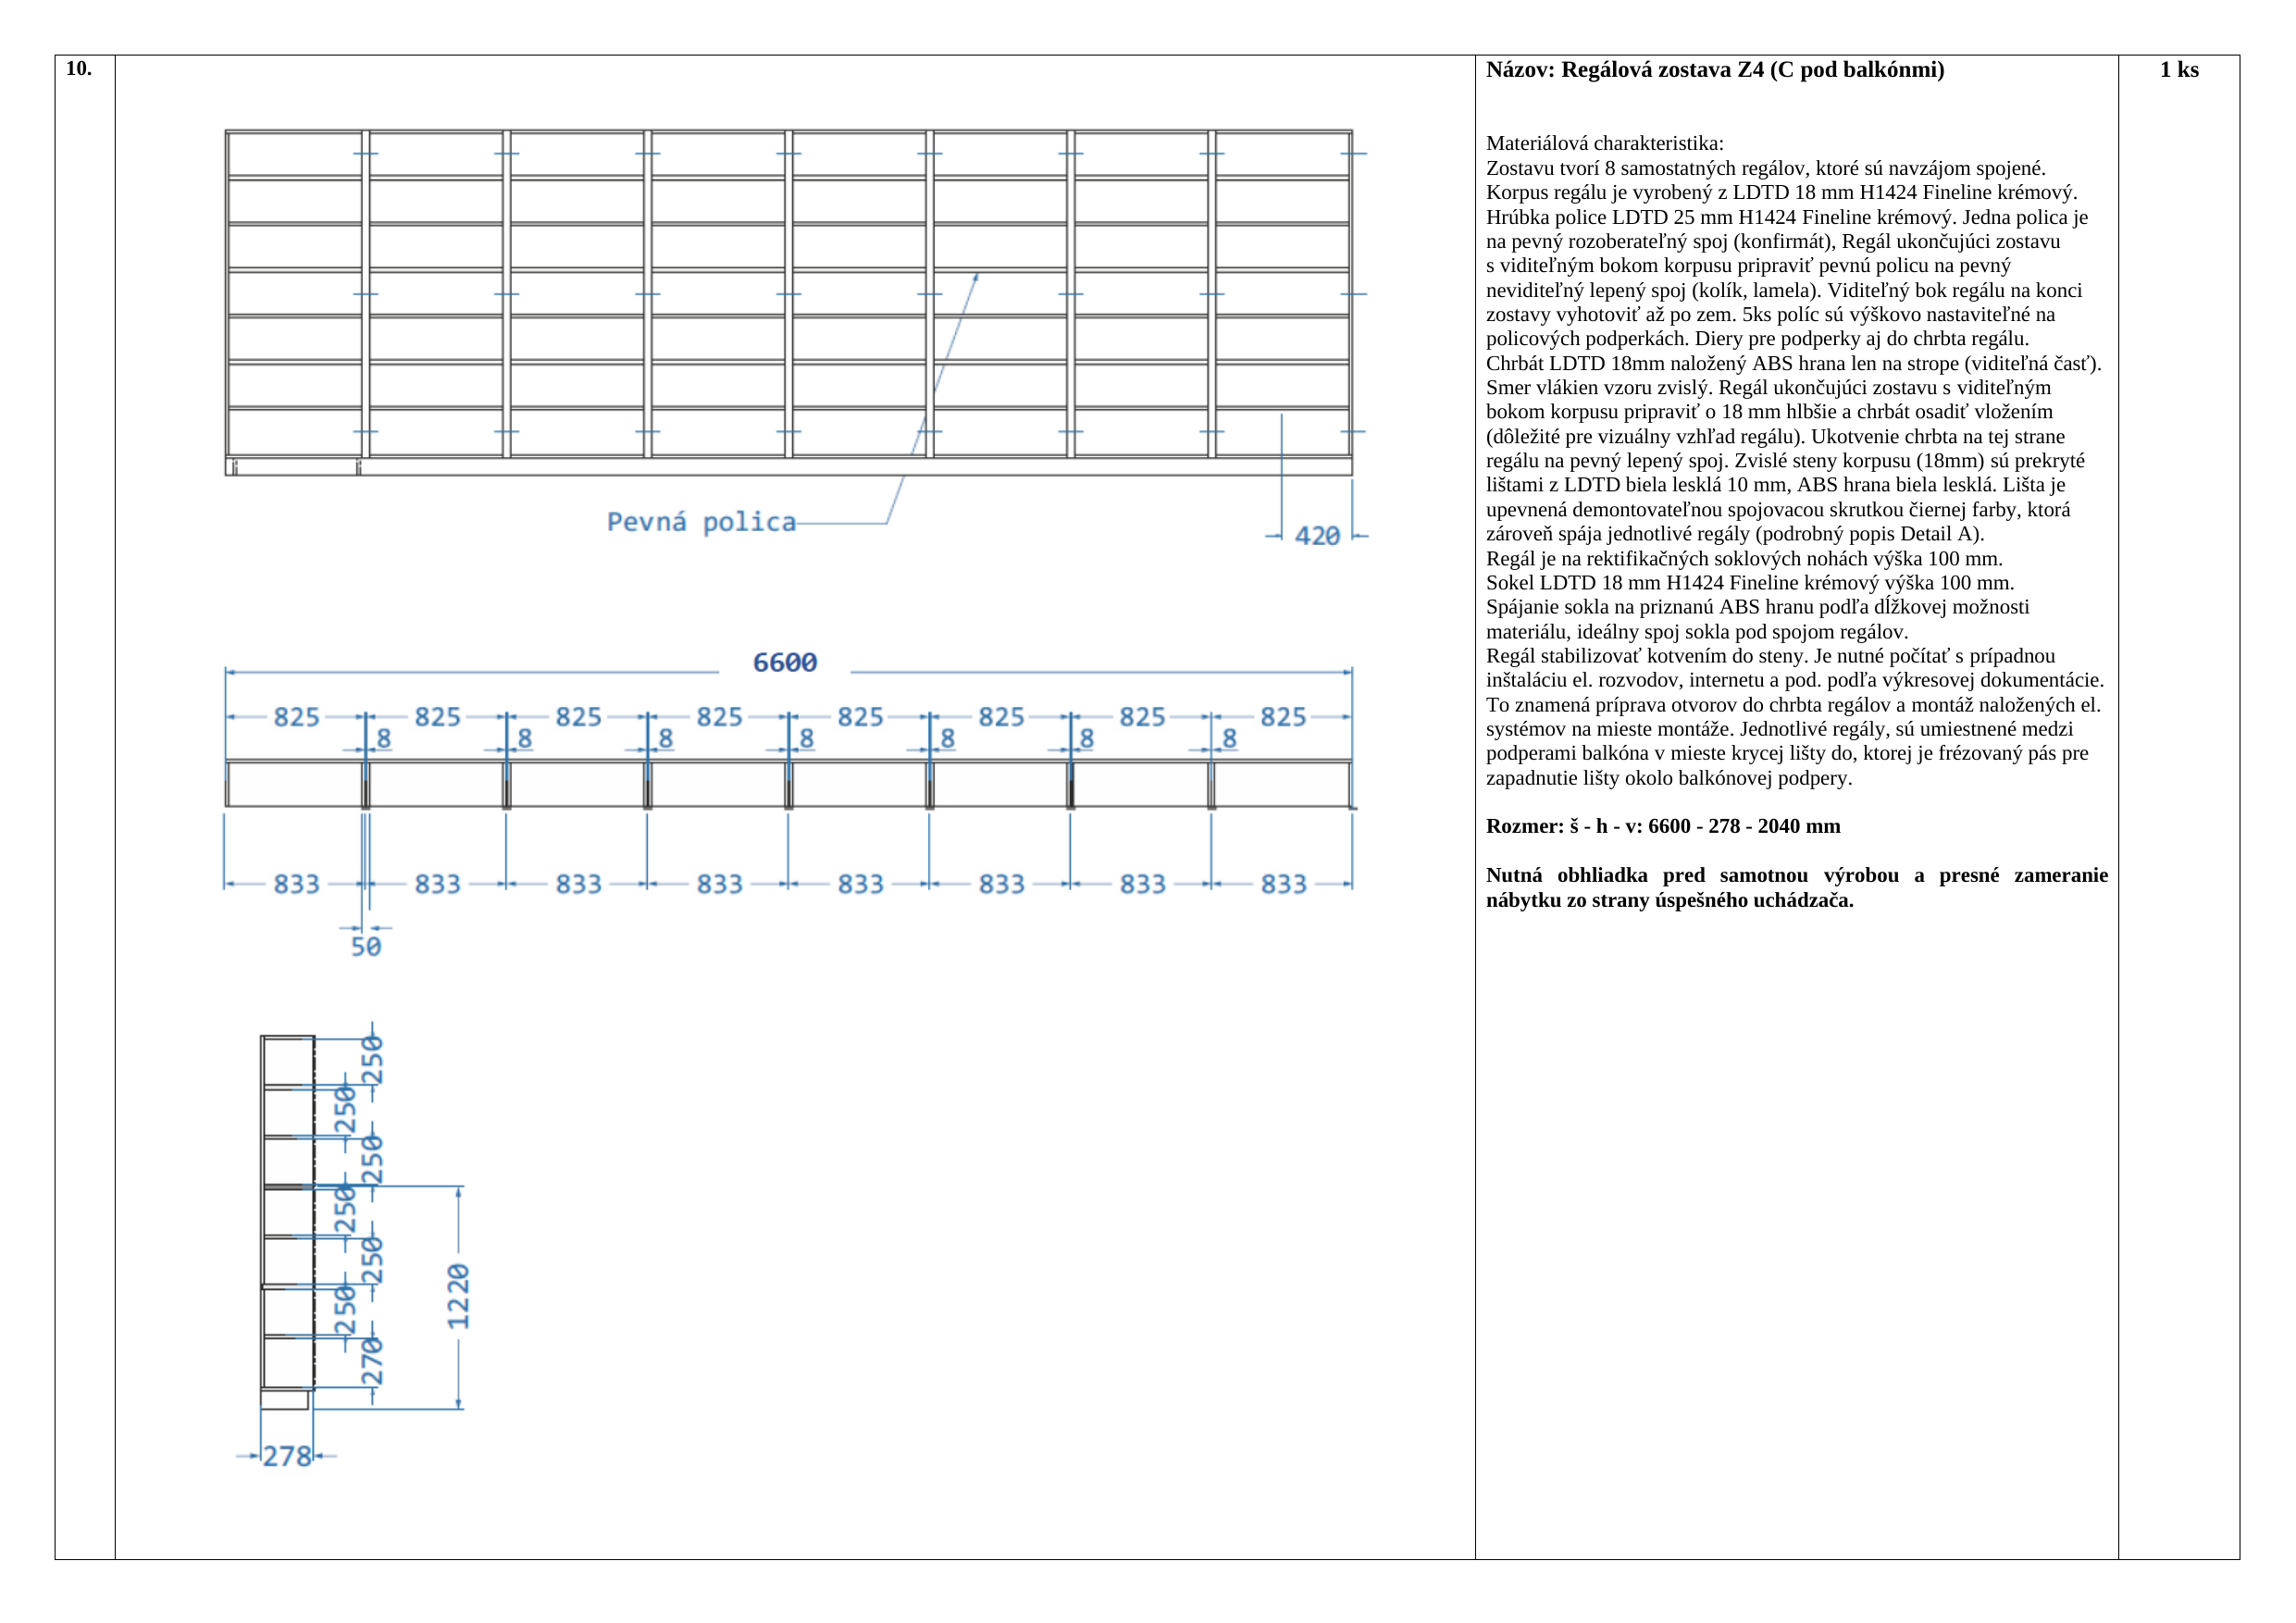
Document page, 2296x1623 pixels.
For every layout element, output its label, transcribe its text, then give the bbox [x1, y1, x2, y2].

table_cell Názov: Regálová zostava Z4 (C pod balkónmi) Materiálová charakteristika: Zostavu tvorí 8 samostatných regálov, ktoré sú navzájom spojené. Korpus regálu je vyrobený z LDTD 18 mm H1424 Fineline krémový. Hrúbka police LDTD 25 mm H1424 Fineline krémový. Jedna polica je na pevný rozoberateľný spoj (konfirmát), Regál ukončujúci zostavu s viditeľným bokom korpusu pripraviť pevnú policu na pevný neviditeľný lepený spoj (kolík, lamela). Viditeľný bok regálu na konci zostavy vyhotoviť až po zem. 5ks políc sú výškovo nastaviteľné na policových podperkách. Diery pre podperky aj do chrbta regálu. Chrbát LDTD 18mm naložený ABS hrana len na strope (viditeľná časť). Smer vlákien vzoru zvislý. Regál ukončujúci zostavu s viditeľným bokom korpusu pripraviť o 18 mm hlbšie a chrbát osadiť vložením (dôležité pre vizuálny vzhľad regálu). Ukotvenie chrbta na tej strane regálu na pevný lepený spoj. Zvislé steny korpusu (18mm) sú prekryté lištami z LDTD biela lesklá 10 mm, ABS hrana biela lesklá. Lišta je upevnená demontovateľnou spojovacou skrutkou čiernej farby, ktorá zároveň spája jednotlivé regály (podrobný popis Detail A). Regál je na rektifikačných soklových nohách výška 100 mm. Sokel LDTD 18 mm H1424 Fineline krémový výška 100 mm. Spájanie sokla na priznanú ABS hranu podľa dĺžkovej možnosti materiálu, ideálny spoj sokla pod spojom regálov. Regál stabilizovať kotvením do steny. Je nutné počítať s prípadnou inštaláciu el. rozvodov, internetu a pod. podľa výkresovej dokumentácie. To znamená príprava otvorov do chrbta regálov a montáž naložených el. systémov na mieste montáže. Jednotlivé regály, sú umiestnené medzi podperami balkóna v mieste krycej lišty do, ktorej je frézovaný pás pre zapadnutie lišty okolo balkónovej podpery. Rozmer: š - h - v: 6600 - 278 - 2040 mm Nutná obhliadka pred samotnou výrobou a presné zameranie nábytku zo strany úspešného uchádzača. [1476, 56, 2118, 1559]
table_cell 10. [56, 56, 115, 1559]
table_cell [116, 56, 1475, 1559]
table_cell 1 ks [2119, 56, 2240, 1559]
